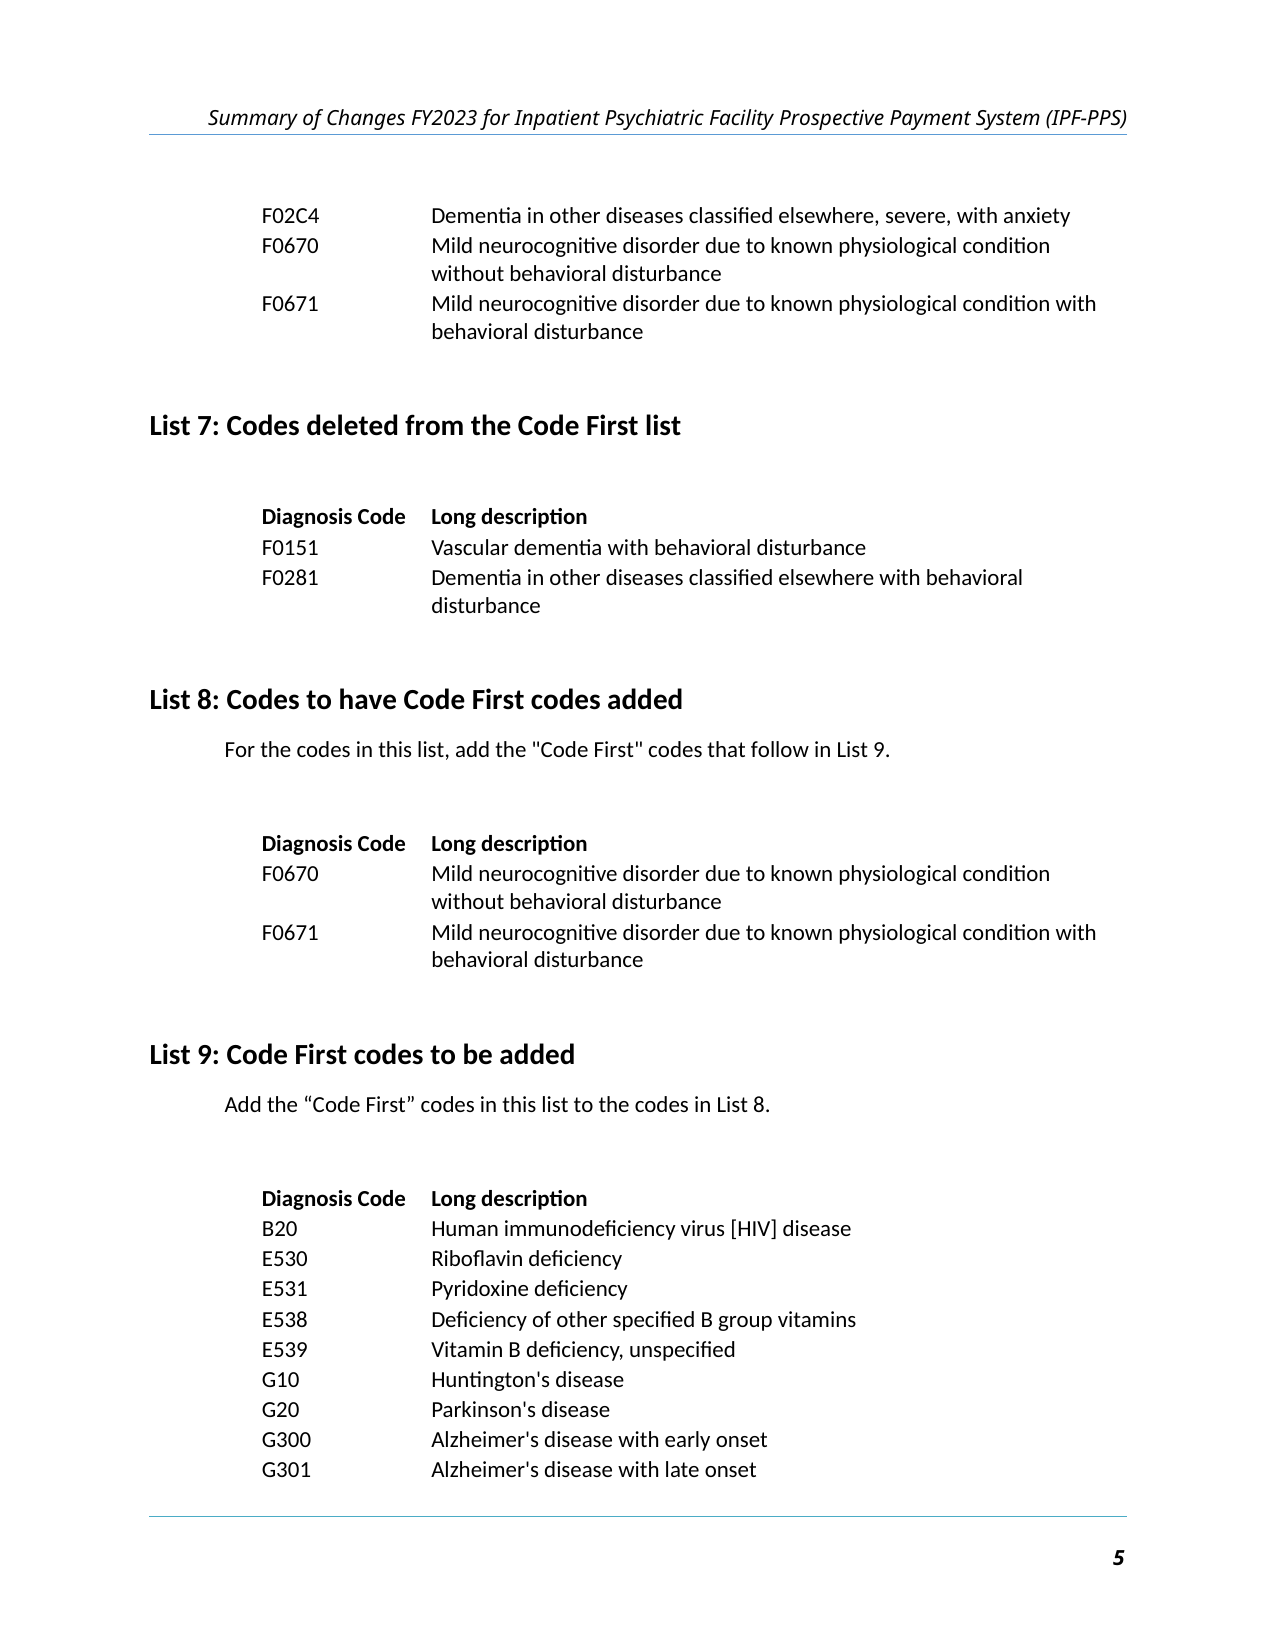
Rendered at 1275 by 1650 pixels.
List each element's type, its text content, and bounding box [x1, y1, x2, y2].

list F0151 Vascular dementia with behavioral disturbance [262, 533, 1127, 561]
list G301 Alzheimer's disease with late onset [262, 1455, 1127, 1483]
subtitle List 8: Codes to have Code First codes added [149, 681, 1127, 717]
list G20 Parkinson's disease [262, 1395, 1127, 1423]
list E538 Deficiency of other specified B group vitamins [262, 1305, 1127, 1333]
list G10 Huntington's disease [262, 1365, 1127, 1393]
text For the codes in this list, add the "Code First" codes that follow in List 9. [224, 736, 1127, 764]
subtitle List 7: Codes deleted from the Code First list [149, 407, 1127, 443]
list F02C4 Dementia in other diseases classified elsewhere, severe, with anxiety [262, 201, 1127, 229]
list F0671 Mild neurocognitive disorder due to known physiological condition with behavioral disturbance [262, 918, 1127, 974]
list B20 Human immunodeficiency virus [HIV] disease [262, 1214, 1127, 1242]
list E539 Vitamin B deficiency, unspecified [262, 1335, 1127, 1363]
list G300 Alzheimer's disease with early onset [262, 1425, 1127, 1453]
list F0670 Mild neurocognitive disorder due to known physiological condition without behavioral disturbance [262, 231, 1127, 287]
list E530 Riboflavin deficiency [262, 1244, 1127, 1272]
list Diagnosis Code Long description [262, 1184, 1127, 1212]
list Diagnosis Code Long description [262, 829, 1127, 857]
list Diagnosis Code Long description [262, 502, 1127, 531]
list F0281 Dementia in other diseases classified elsewhere with behavioral disturbance [262, 563, 1127, 619]
text Add the “Code First” codes in this list to the codes in List 8. [224, 1091, 1127, 1118]
subtitle List 9: Code First codes to be added [149, 1036, 1127, 1072]
list F0670 Mild neurocognitive disorder due to known physiological condition without behavioral disturbance [262, 859, 1127, 916]
list E531 Pyridoxine deficiency [262, 1274, 1127, 1303]
list F0671 Mild neurocognitive disorder due to known physiological condition with behavioral disturbance [262, 289, 1127, 345]
